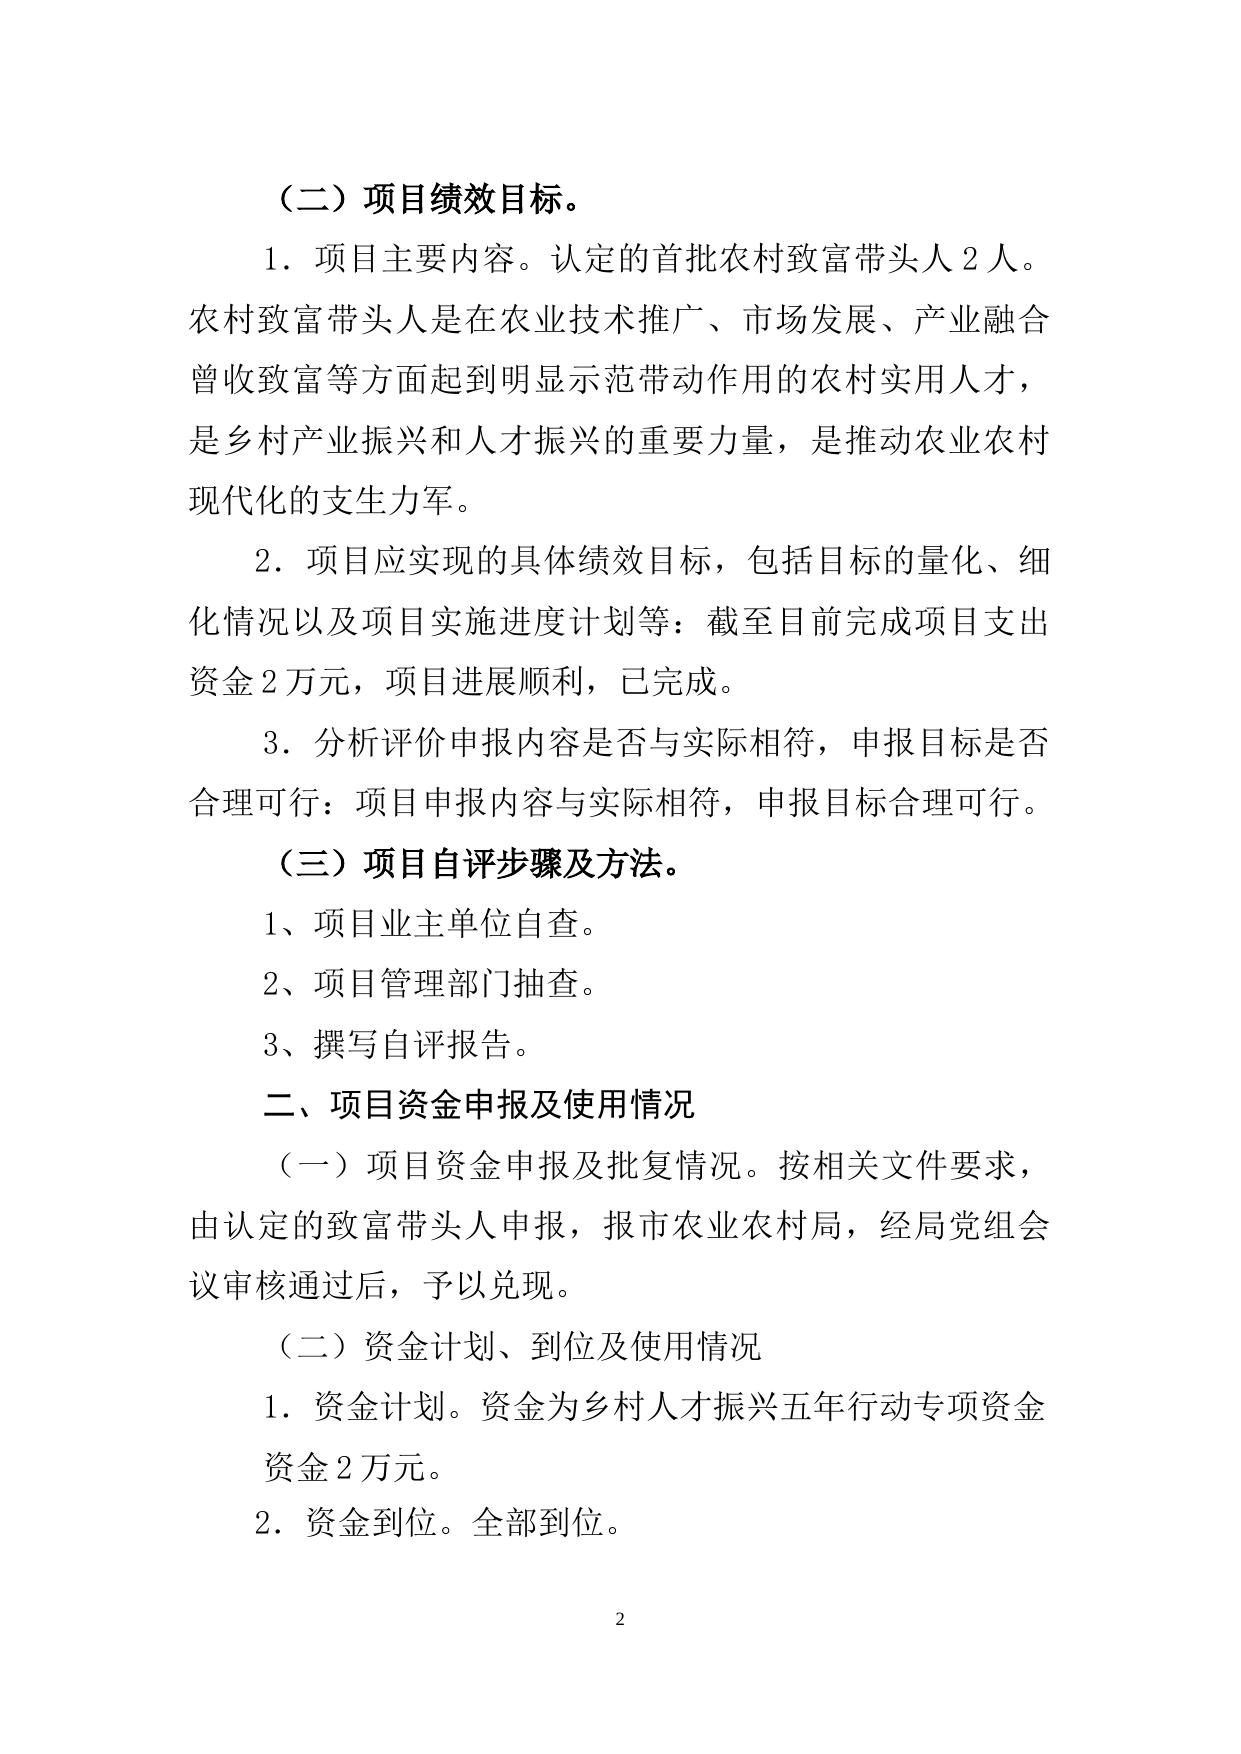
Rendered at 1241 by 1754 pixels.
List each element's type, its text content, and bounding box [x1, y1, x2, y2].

text （二）项目绩效目标。 [187, 162, 1053, 222]
text （三）项目自评步骤及方法。 [187, 827, 1053, 887]
text 3．分析评价申报内容是否与实际相符，申报目标是否合理可行：项目申报内容与实际相符，申报目标合理可行。 [187, 706, 1053, 827]
text 1、项目业主单位自查。 [187, 887, 1053, 947]
text 2．资金到位。全部到位。 [187, 1491, 1053, 1545]
text 3、撰写自评报告。 [187, 1008, 1053, 1068]
text 1．项目主要内容。认定的首批农村致富带头人2人。农村致富带头人是在农业技术推广、市场发展、产业融合曾收致富等方面起到明显示范带动作用的农村实用人才，是乡村产业振兴和人才振兴的重要力量，是推动农业农村现代化的支生力军。 [187, 222, 1053, 524]
text 1．资金计划。资金为乡村人才振兴五年行动专项资金 [187, 1370, 1053, 1431]
text 二、项目资金申报及使用情况 [187, 1068, 1053, 1129]
text 2．项目应实现的具体绩效目标，包括目标的量化、细化情况以及项目实施进度计划等：截至目前完成项目支出资金2万元，项目进展顺利，已完成。 [187, 524, 1053, 706]
text 资金2万元。 [187, 1431, 1053, 1491]
text 2、项目管理部门抽查。 [187, 947, 1053, 1008]
text （一）项目资金申报及批复情况。按相关文件要求，由认定的致富带头人申报，报市农业农村局，经局党组会议审核通过后，予以兑现。 [187, 1129, 1053, 1310]
text （二）资金计划、到位及使用情况 [187, 1310, 1053, 1370]
